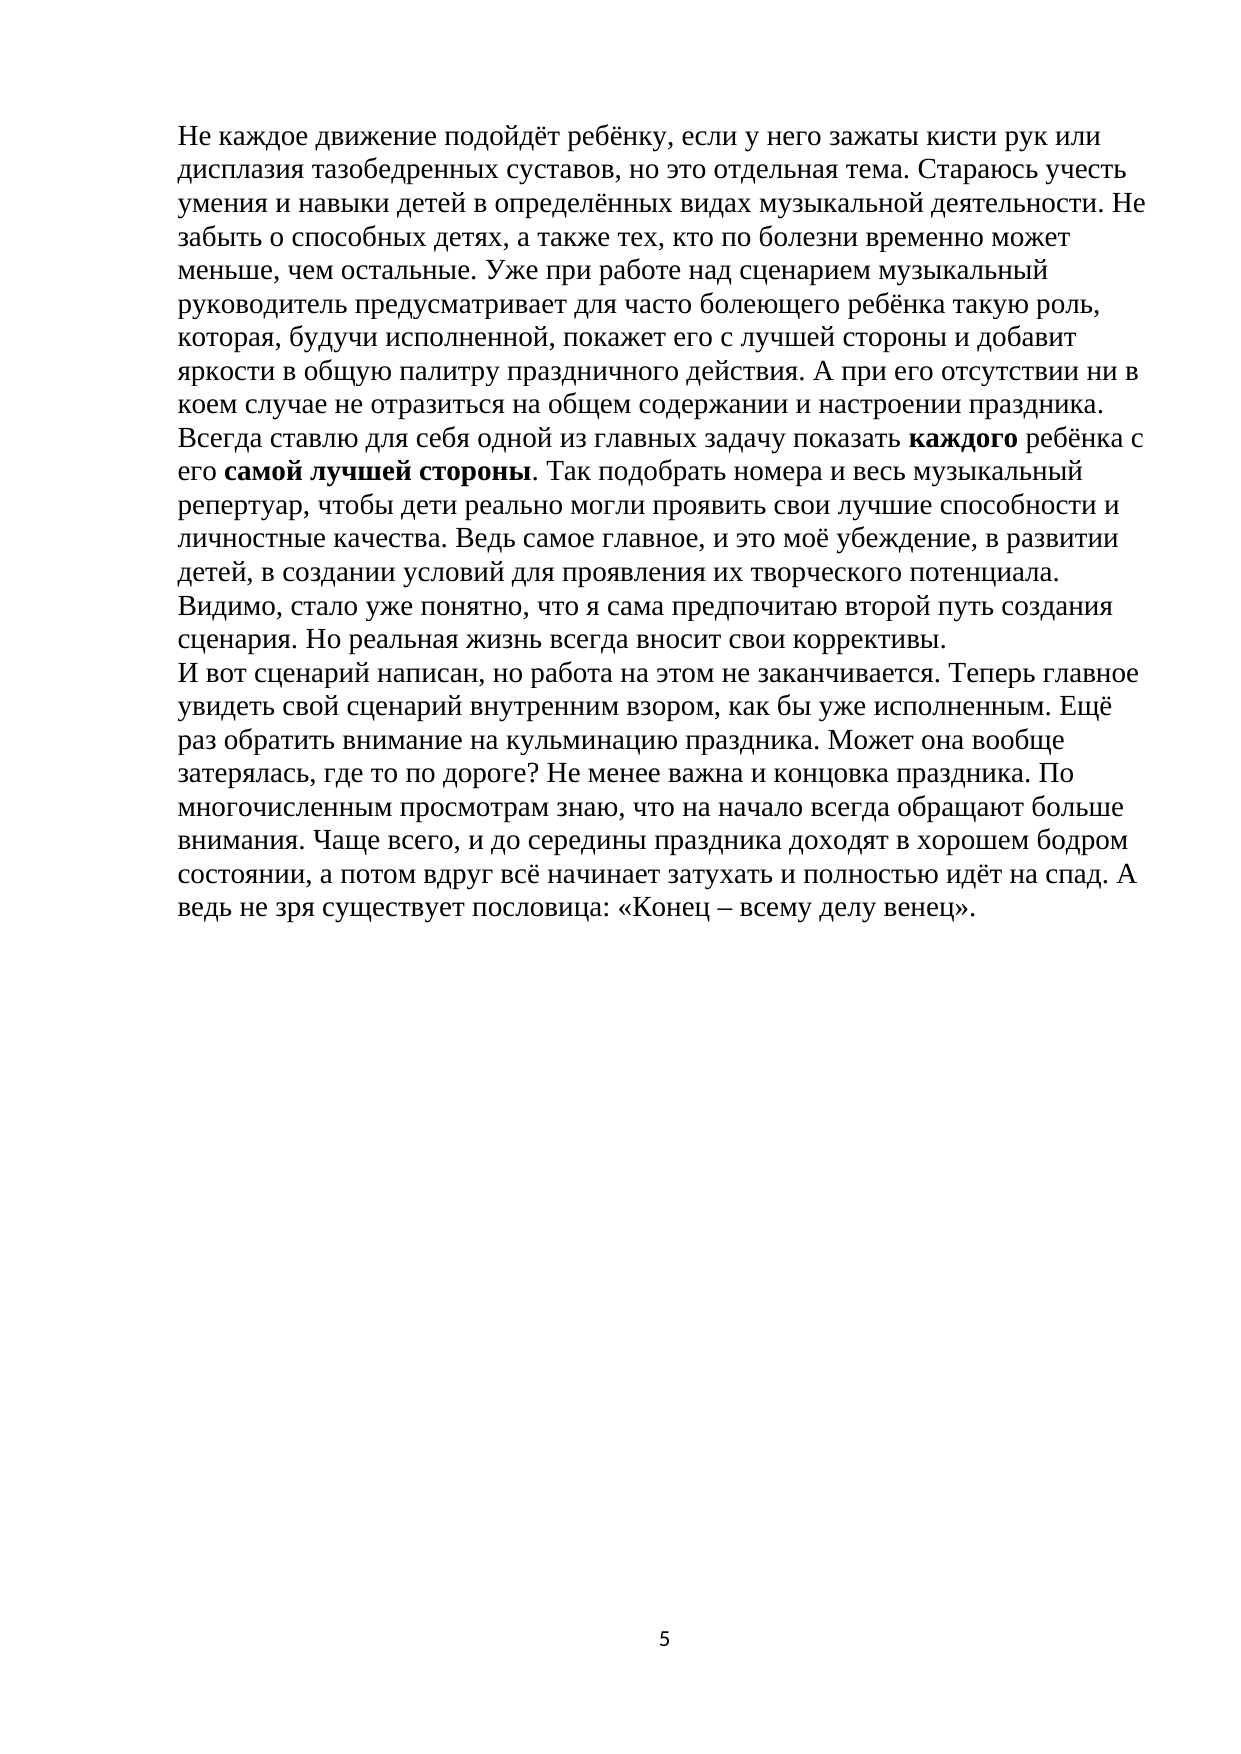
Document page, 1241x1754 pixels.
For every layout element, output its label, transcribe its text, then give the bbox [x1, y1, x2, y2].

text Всегда ставлю для себя одной из главных задачу показать каждого ребёнка с его самой лучшей стороны. Так подобрать номера и весь музыкальный репертуар, чтобы дети реально могли проявить свои лучшие способности и личностные качества. Ведь самое главное, и это моё убеждение, в развитии детей, в создании условий для проявления их творческого потенциала. Видимо, стало уже понятно, что я сама предпочитаю второй путь создания сценария. Но реальная жизнь всегда вносит свои коррективы. И вот сценарий написан, но работа на этом не заканчивается. Теперь главное увидеть свой сценарий внутренним взором, как бы уже исполненным. Ещё раз обратить внимание на кульминацию праздника. Может она вообще затерялась, где то по дороге? Не менее важна и концовка праздника. По многочисленным просмотрам знаю, что на начало всегда обращают больше внимания. Чаще всего, и до середины праздника доходят в хорошем бодром состоянии, а потом вдруг всё начинает затухать и полностью идёт на спад. А ведь не зря существует пословица: «Конец – всему делу венец». [177, 420, 1152, 923]
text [1048, 118, 1152, 420]
